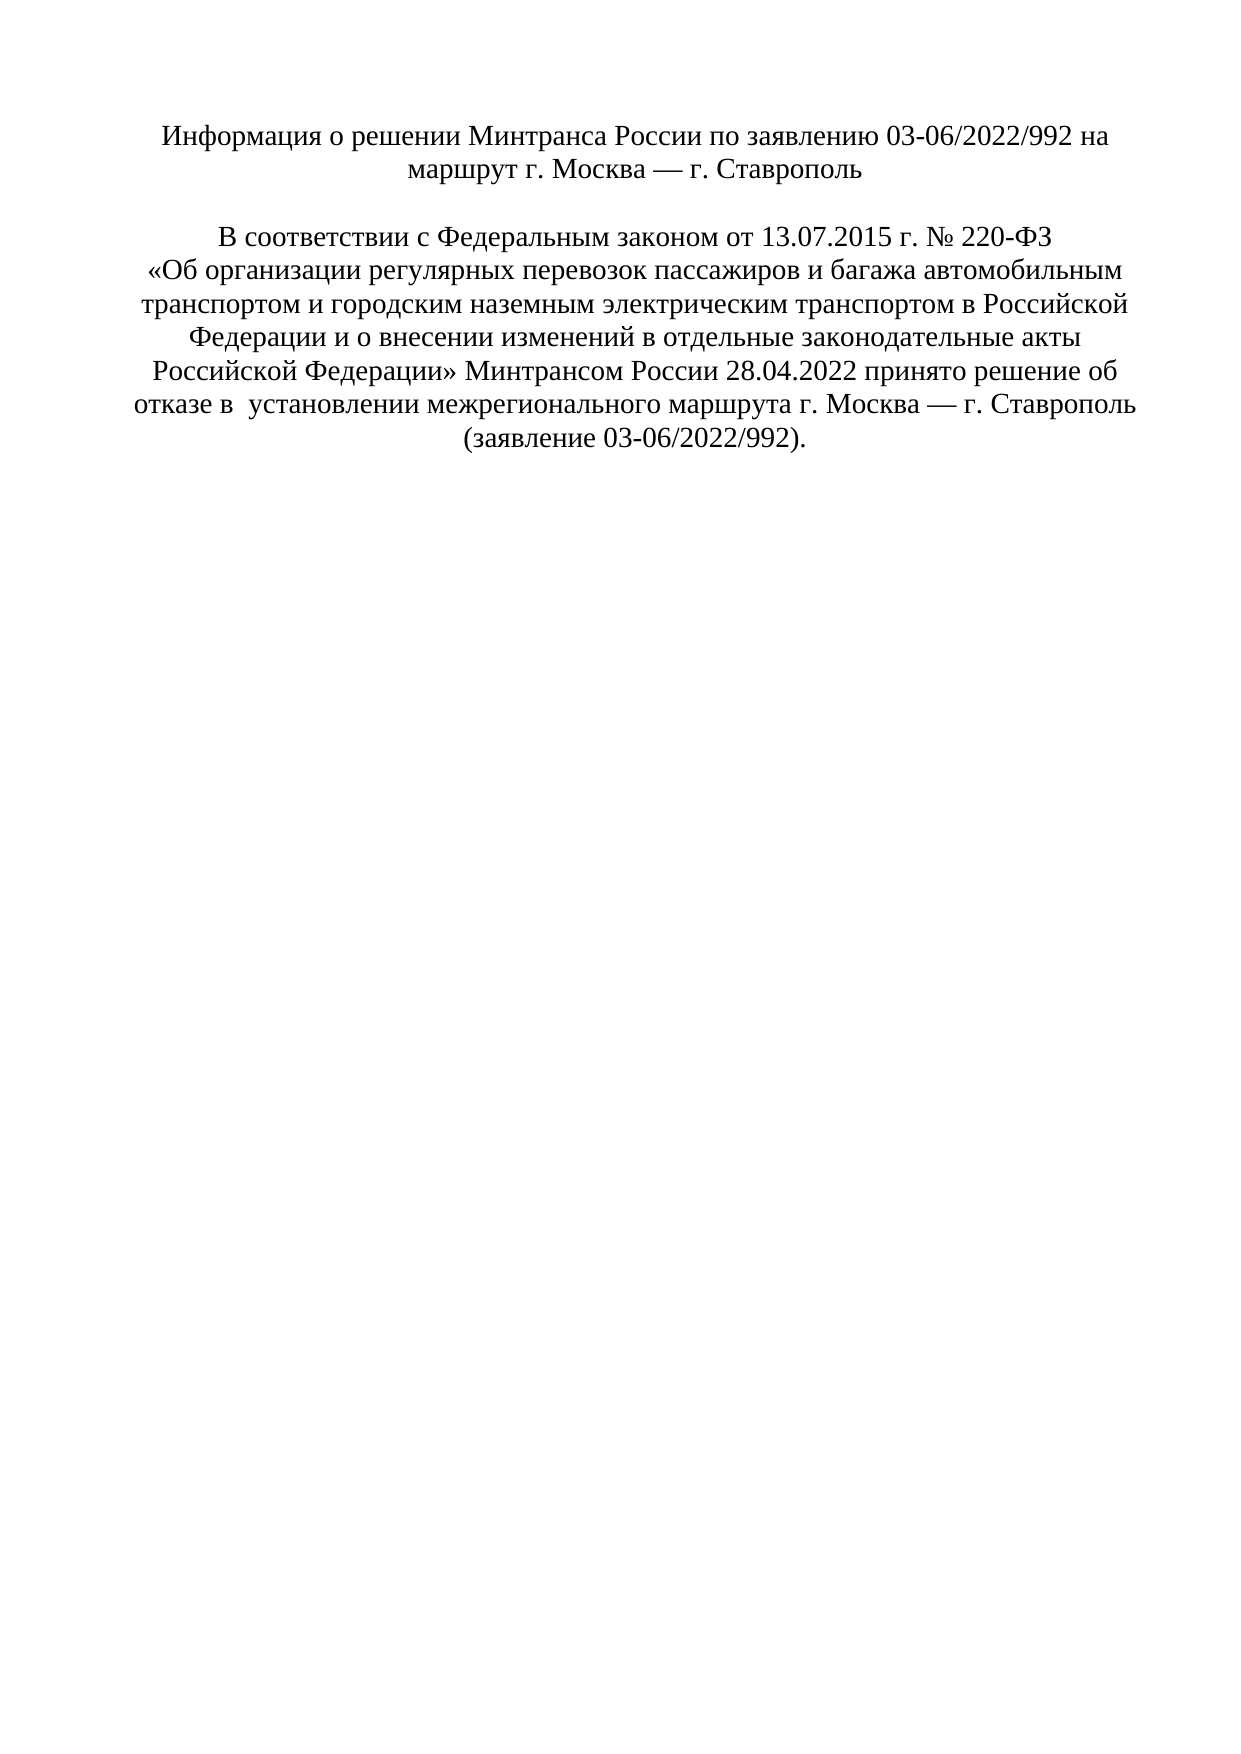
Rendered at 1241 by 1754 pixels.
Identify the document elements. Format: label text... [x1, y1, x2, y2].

text Информация о решении Минтранса России по заявлению 03-06/2022/992 на маршрут г. Москва — г. Ставрополь [118, 118, 1152, 185]
text В соответствии с Федеральным законом от 13.07.2015 г. № 220-ФЗ «Об организации регулярных перевозок пассажиров и багажа автомобильным транспортом и городским наземным электрическим транспортом в Российской Федерации и о внесении изменений в отдельные законодательные акты Российской Федерации» Минтрансом России 28.04.2022 принято решение об отказе в установлении межрегионального маршрута г. Москва — г. Ставрополь (заявление 03-06/2022/992). [118, 219, 1152, 453]
